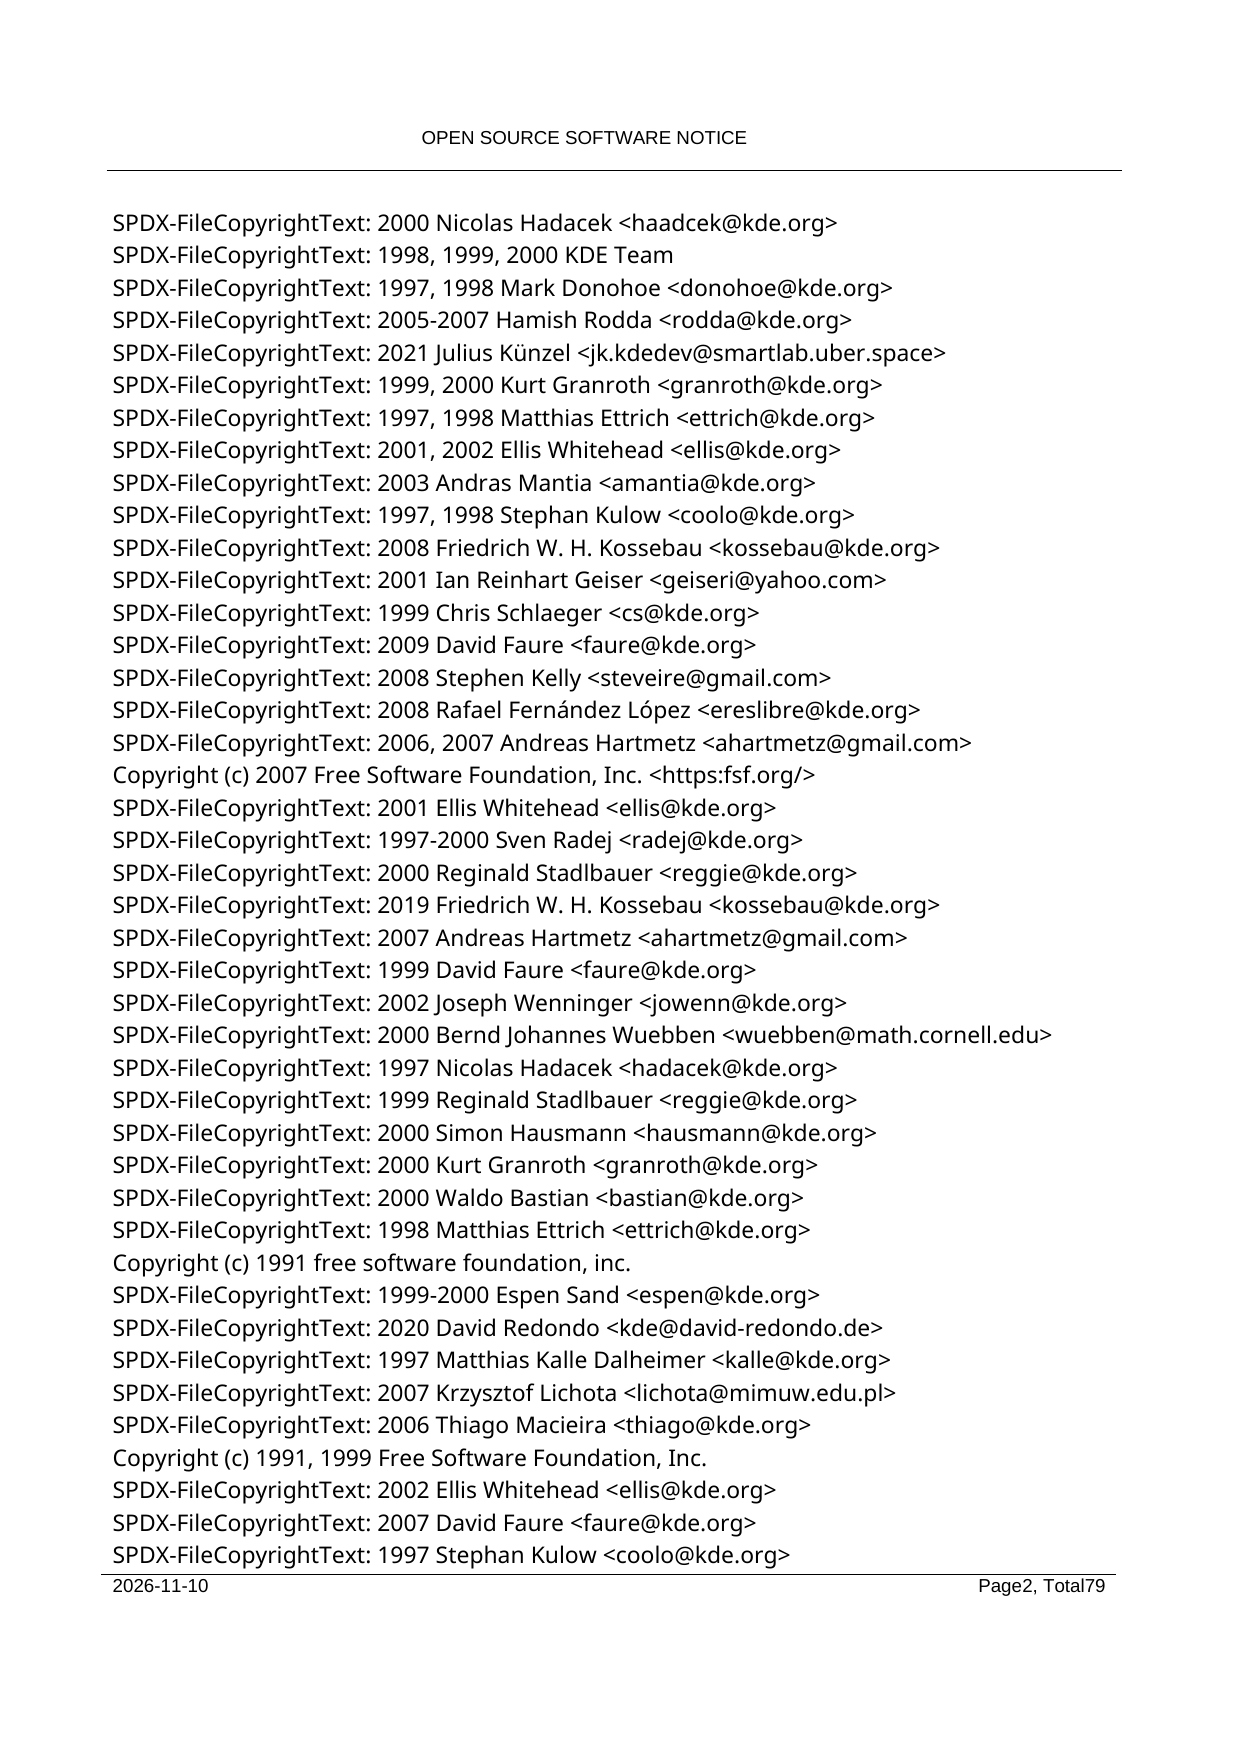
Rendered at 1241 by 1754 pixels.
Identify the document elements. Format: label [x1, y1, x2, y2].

text [112, 206, 1128, 1571]
